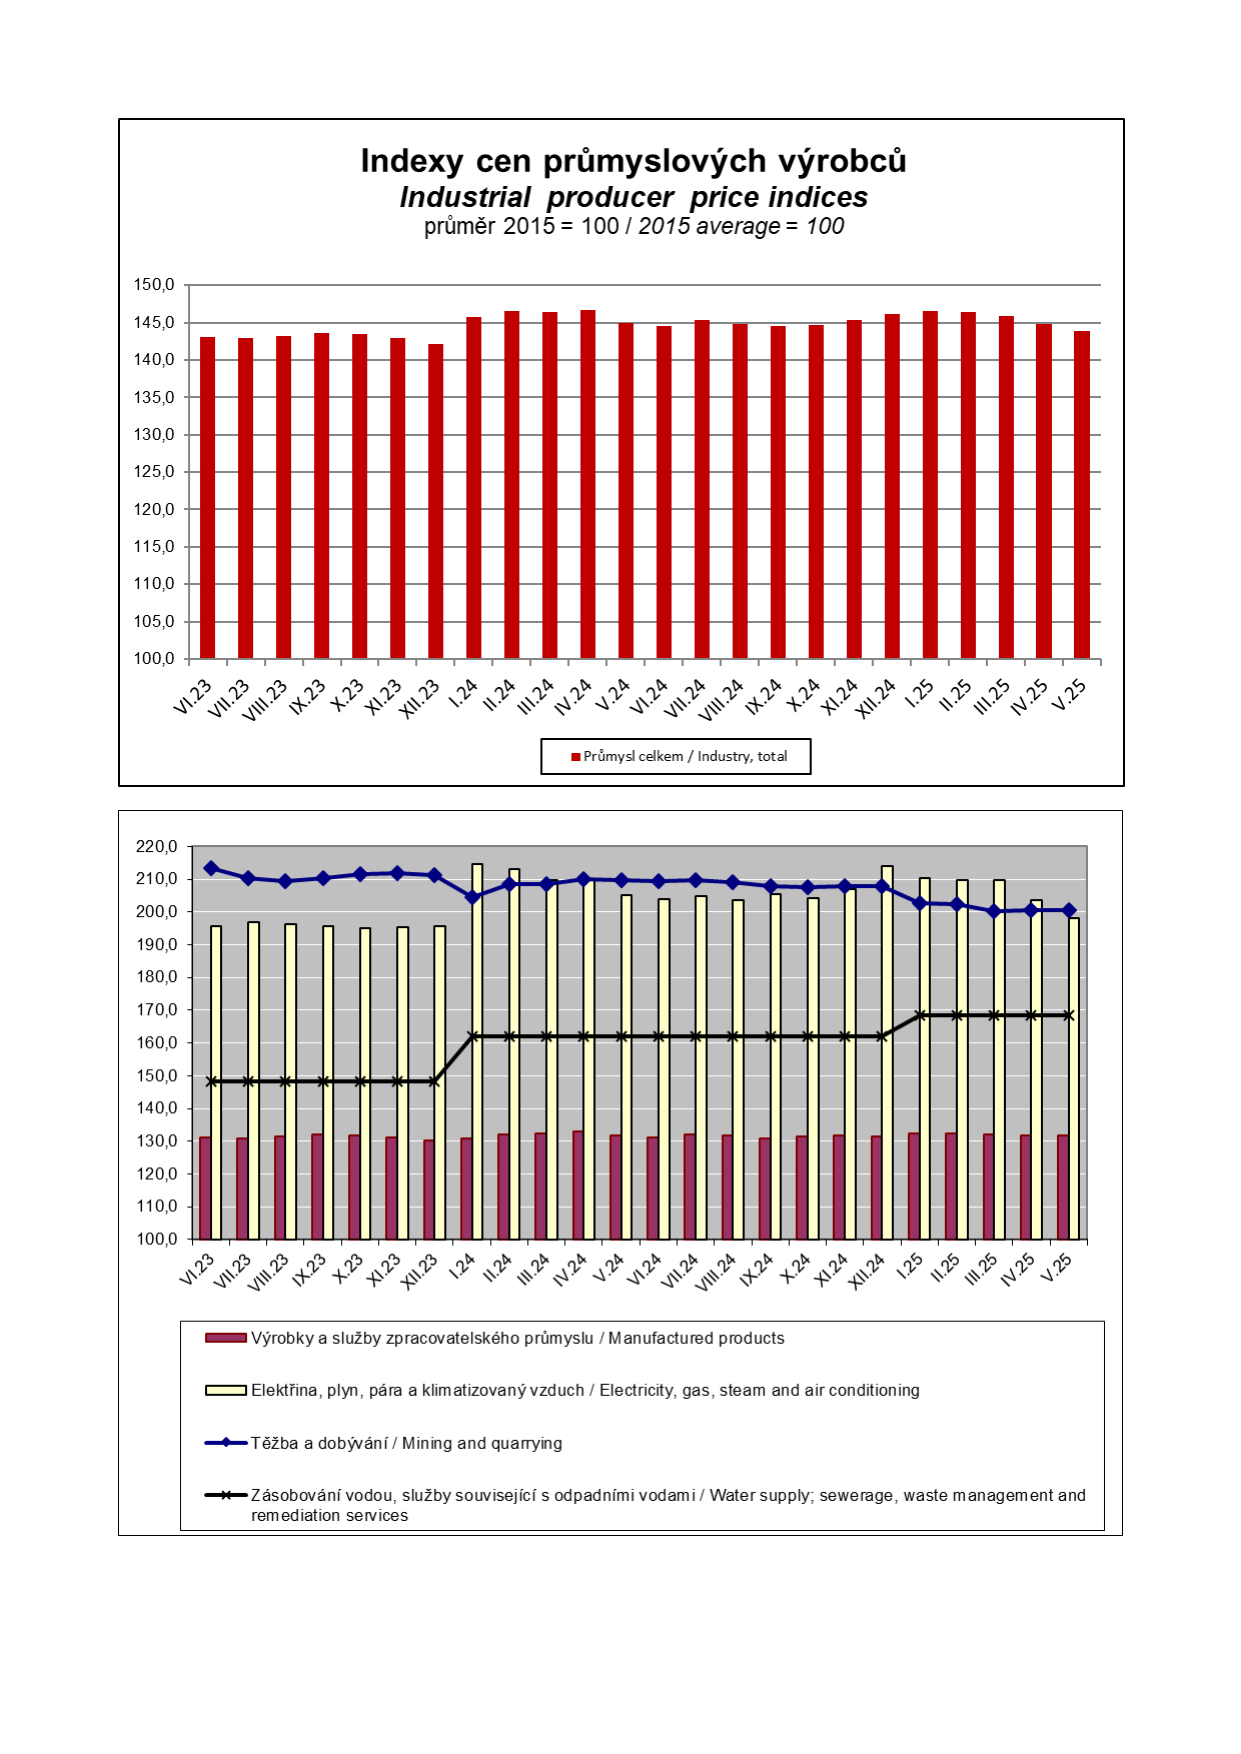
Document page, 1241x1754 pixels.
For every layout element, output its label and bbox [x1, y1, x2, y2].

picture [118, 118, 1125, 787]
picture [118, 810, 1123, 1536]
